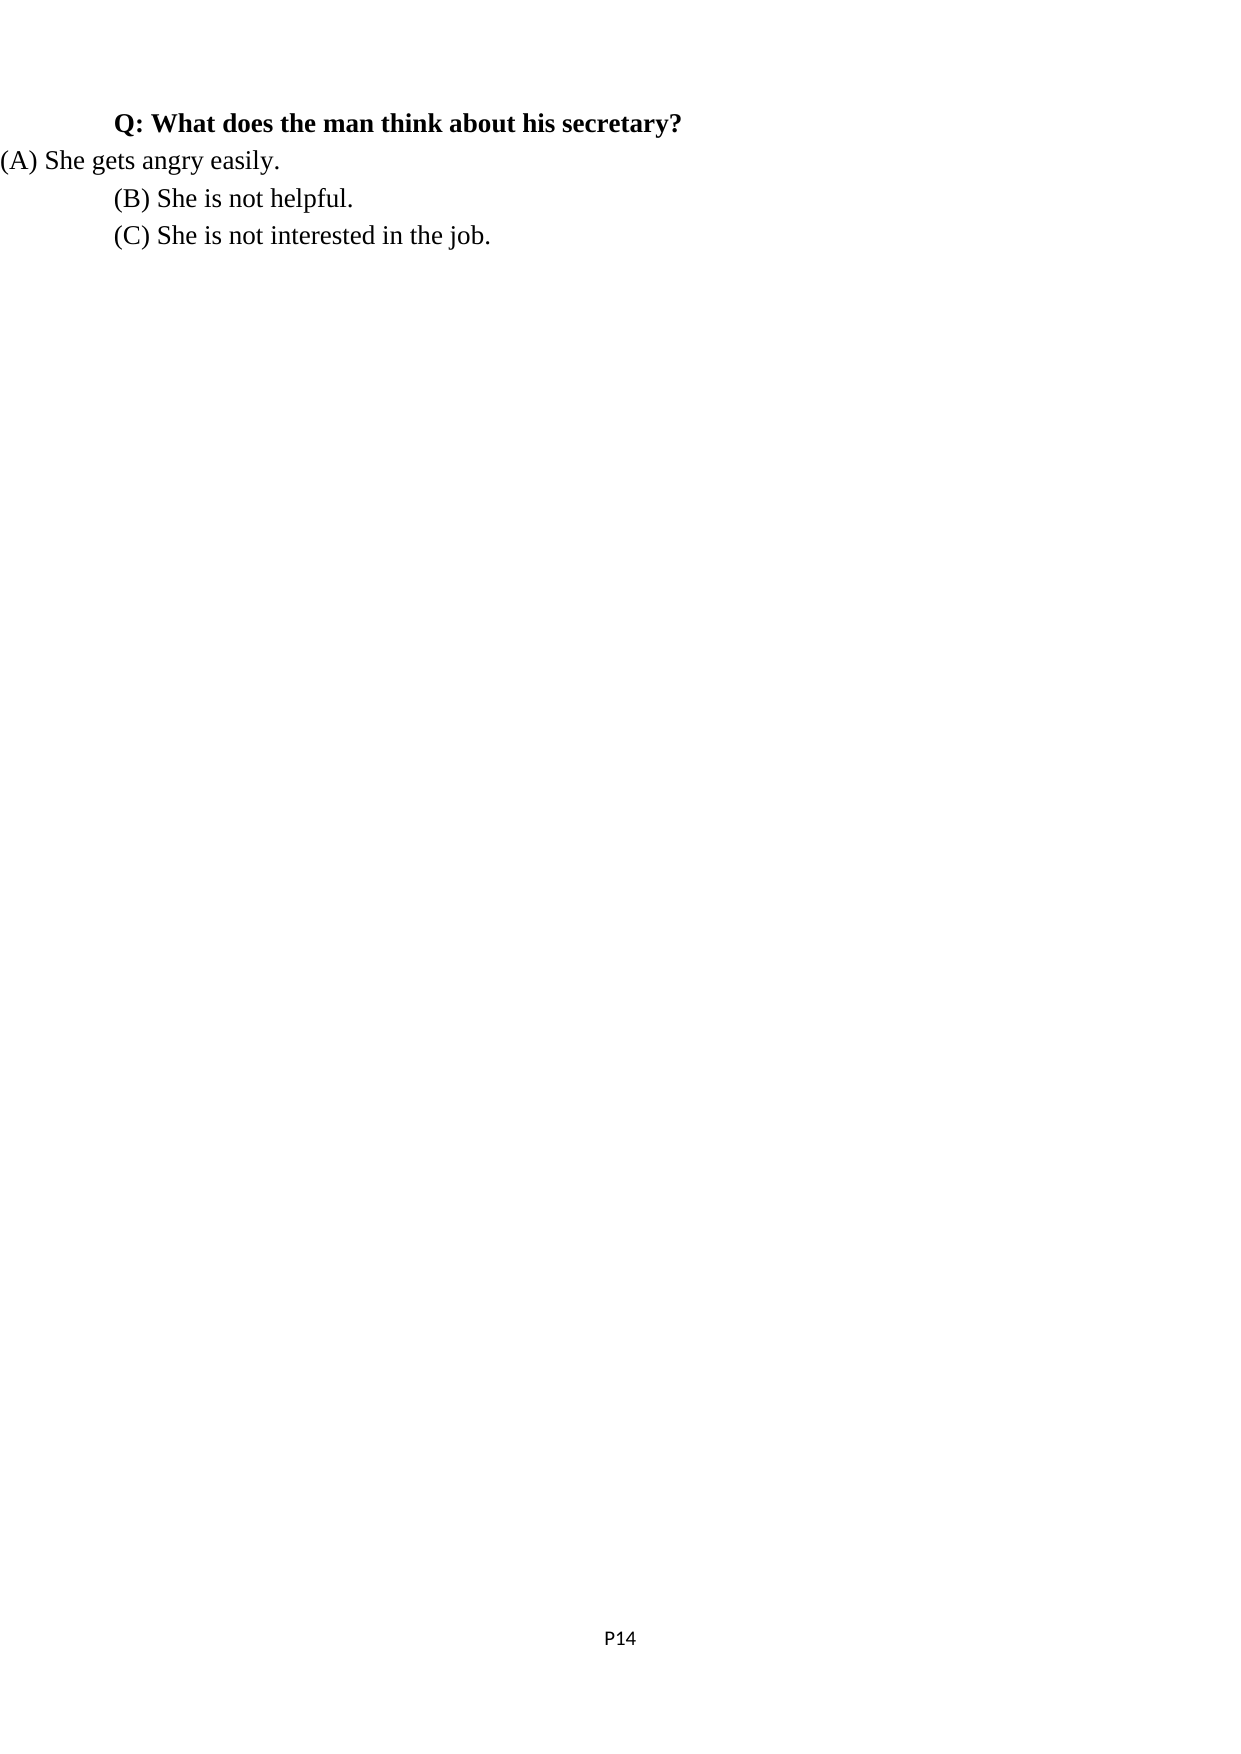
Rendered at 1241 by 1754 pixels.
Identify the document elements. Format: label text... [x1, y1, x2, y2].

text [0, 107, 1152, 144]
text (A) She gets angry easily. (B) She is not helpful. (C) She is not interested in the job. [0, 144, 1152, 257]
